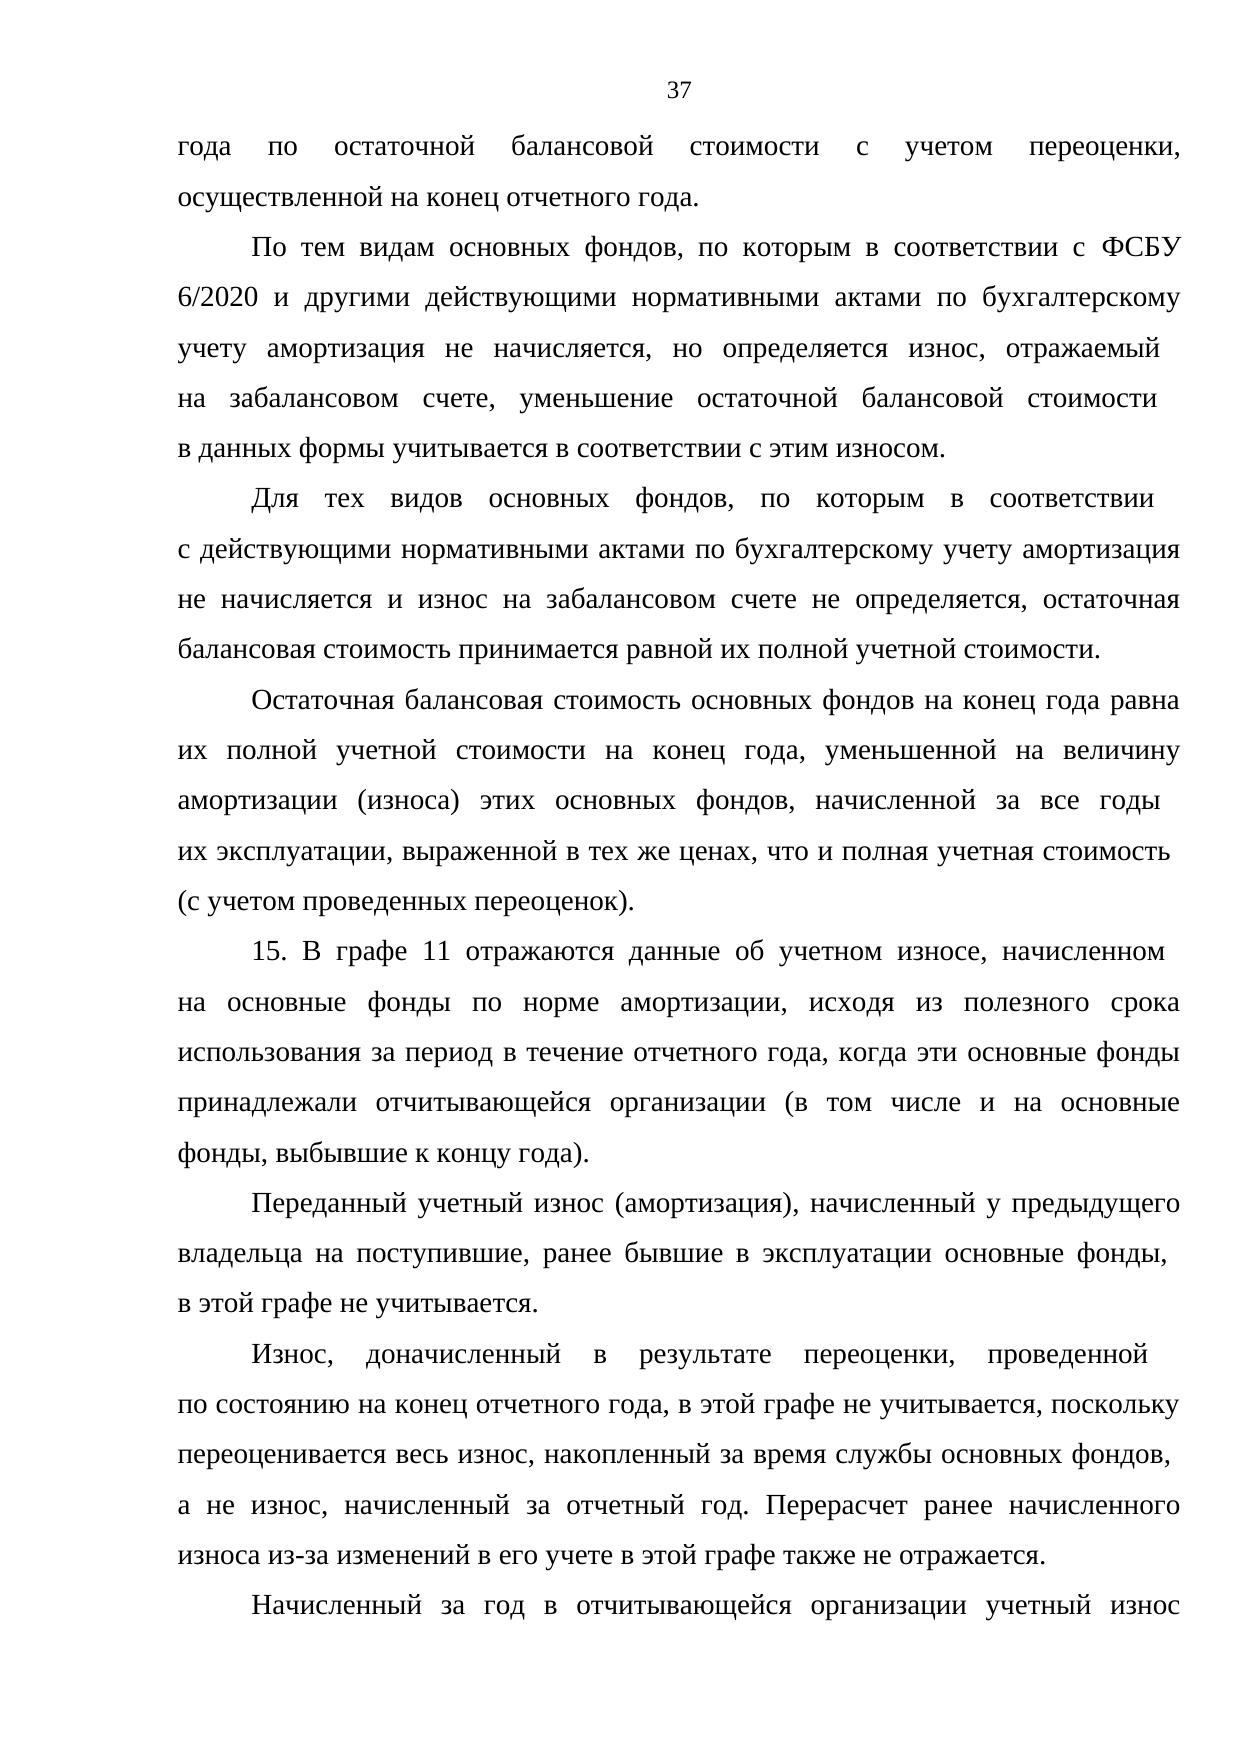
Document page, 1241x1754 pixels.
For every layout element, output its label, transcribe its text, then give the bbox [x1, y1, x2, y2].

text Переданный учетный износ (амортизация), начисленный у предыдущего владельца на поступившие, ранее бывшие в эксплуатации основные фонды, в этой графе не учитывается. [177, 1185, 1181, 1319]
text 15. В графе 11 отражаются данные об учетном износе, начисленном на основные фонды по норме амортизации, исходя из полезного срока использования за период в течение отчетного года, когда эти основные фонды принадлежали отчитывающейся организации (в том числе и на основные фонды, выбывшие к концу года). [177, 933, 1181, 1168]
text Износ, доначисленный в результате переоценки, проведенной по состоянию на конец отчетного года, в этой графе не учитывается, поскольку переоценивается весь износ, накопленный за время службы основных фондов, а не износ, начисленный за отчетный год. Перерасчет ранее начисленного износа из-за изменений в его учете в этой графе также не отражается. [177, 1336, 1181, 1571]
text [177, 1587, 1181, 1621]
text Остаточная балансовая стоимость основных фондов на конец года равна их полной учетной стоимости на конец года, уменьшенной на величину амортизации (износа) этих основных фондов, начисленной за все годы их эксплуатации, выраженной в тех же ценах, что и полная учетная стоимость (с учетом проведенных переоценок). [177, 682, 1181, 917]
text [177, 128, 1181, 212]
text Для тех видов основных фондов, по которым в соответствии с действующими нормативными актами по бухгалтерскому учету амортизация не начисляется и износ на забалансовом счете не определяется, остаточная балансовая стоимость принимается равной их полной учетной стоимости. [177, 481, 1181, 665]
text По тем видам основных фондов, по которым в соответствии с ФСБУ 6/2020 и другими действующими нормативными актами по бухгалтерскому учету амортизация не начисляется, но определяется износ, отражаемый на забалансовом счете, уменьшение остаточной балансовой стоимости в данных формы учитывается в соответствии с этим износом. [177, 229, 1181, 464]
